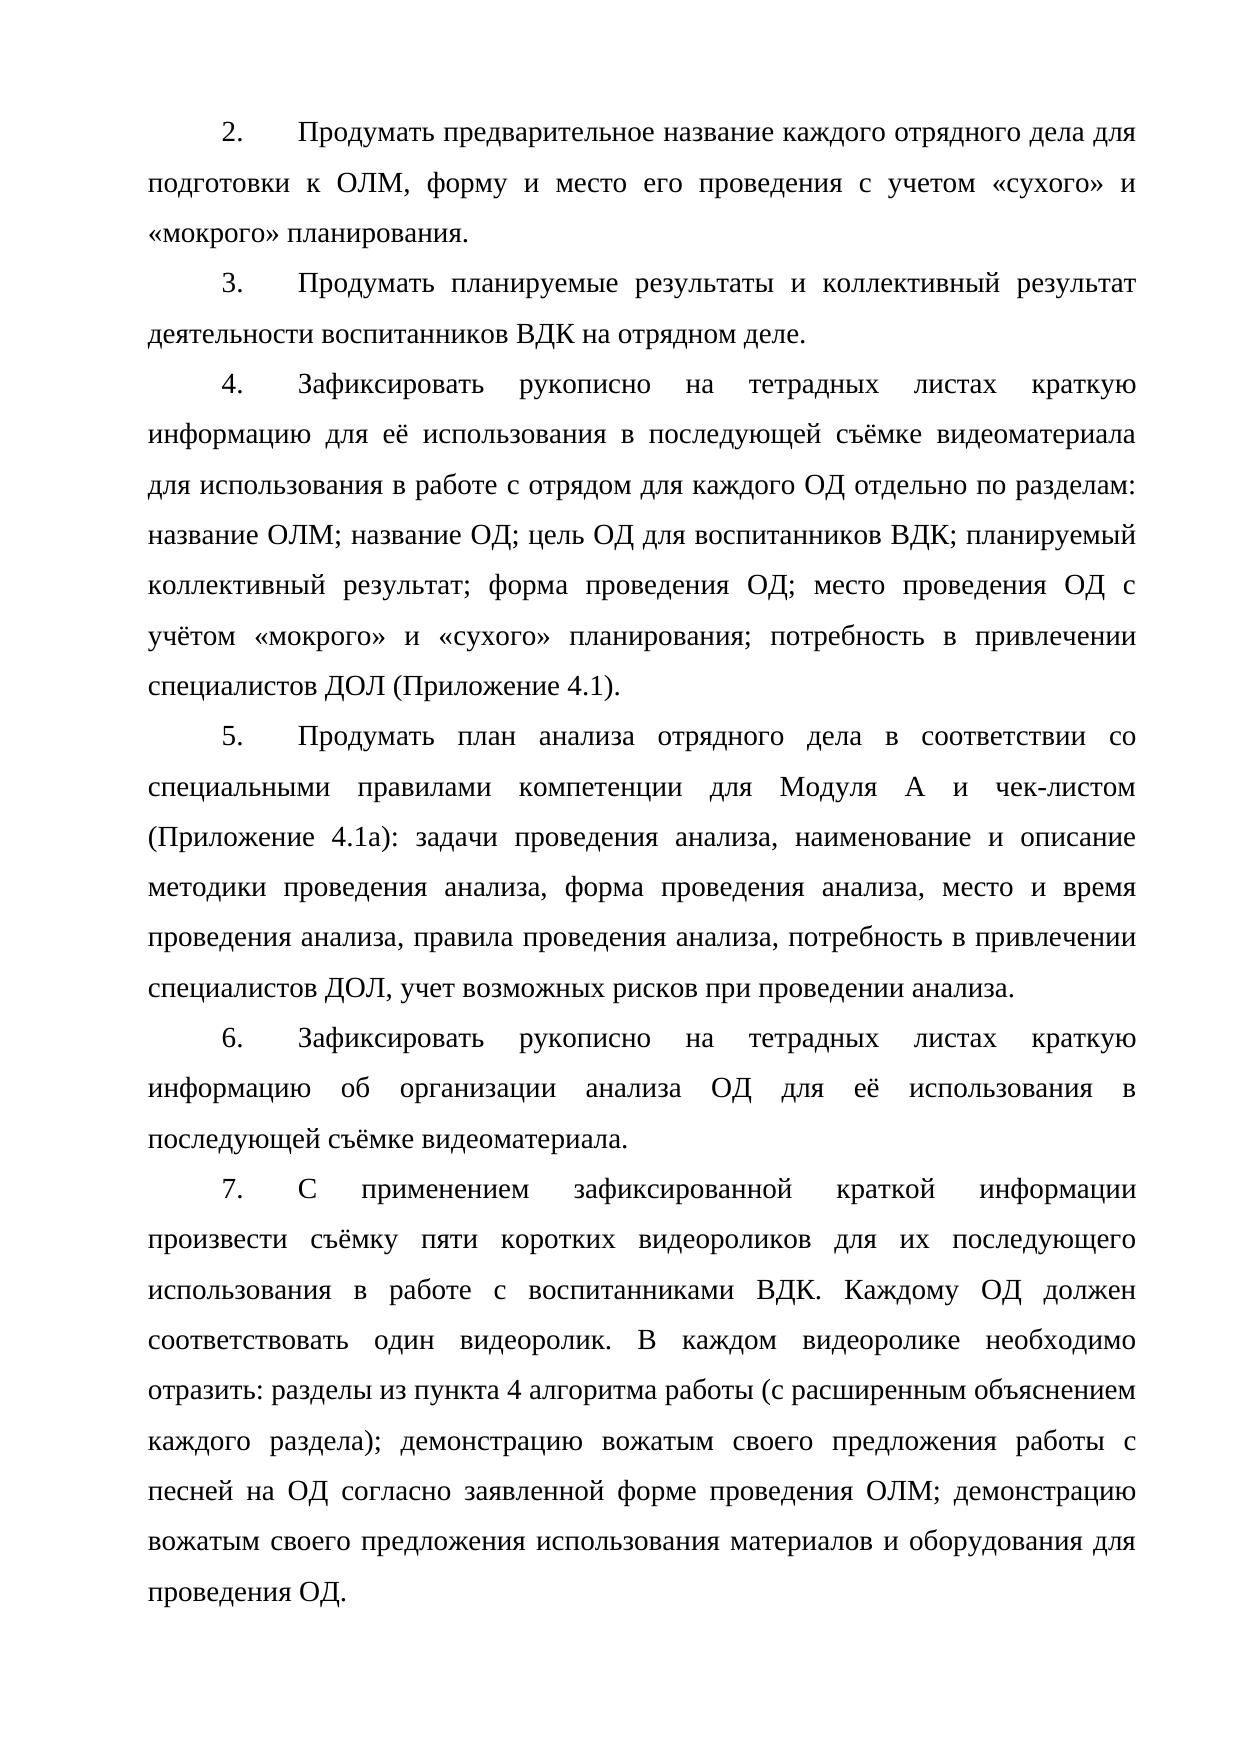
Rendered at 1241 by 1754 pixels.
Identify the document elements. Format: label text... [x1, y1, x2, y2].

list Продумать предварительное название каждого отрядного дела для подготовки к ОЛМ, форму и место его проведения с учетом «сухого» и «мокрого» планирования. [148, 114, 1137, 249]
list Продумать планируемые результаты и коллективный результат деятельности воспитанников ВДК на отрядном деле. [148, 266, 1137, 349]
list Зафиксировать рукописно на тетрадных листах краткую информацию для её использования в последующей съёмке видеоматериала для использования в работе с отрядом для каждого ОД отдельно по разделам: название ОЛМ; название ОД; цель ОД для воспитанников ВДК; планируемый коллективный результат; форма проведения ОД; место проведения ОД с учётом «мокрого» и «сухого» планирования; потребность в привлечении специалистов ДОЛ (Приложение 4.1). [148, 366, 1137, 702]
list Продумать план анализа отрядного дела в соответствии со специальными правилами компетенции для Модуля А и чек-листом (Приложение 4.1а): задачи проведения анализа, наименование и описание методики проведения анализа, форма проведения анализа, место и время проведения анализа, правила проведения анализа, потребность в привлечении специалистов ДОЛ, учет возможных рисков при проведении анализа. [148, 718, 1137, 1003]
list С применением зафиксированной краткой информации произвести съёмку пяти коротких видеороликов для их последующего использования в работе с воспитанниками ВДК. Каждому ОД должен соответствовать один видеоролик. В каждом видеоролике необходимо отразить: разделы из пункта 4 алгоритма работы (с расширенным объяснением каждого раздела); демонстрацию вожатым своего предложения работы с песней на ОД согласно заявленной форме проведения ОЛМ; демонстрацию вожатым своего предложения использования материалов и оборудования для проведения ОД. [148, 1171, 1137, 1607]
list Зафиксировать рукописно на тетрадных листах краткую информацию об организации анализа ОД для её использования в последующей съёмке видеоматериала. [148, 1020, 1137, 1154]
